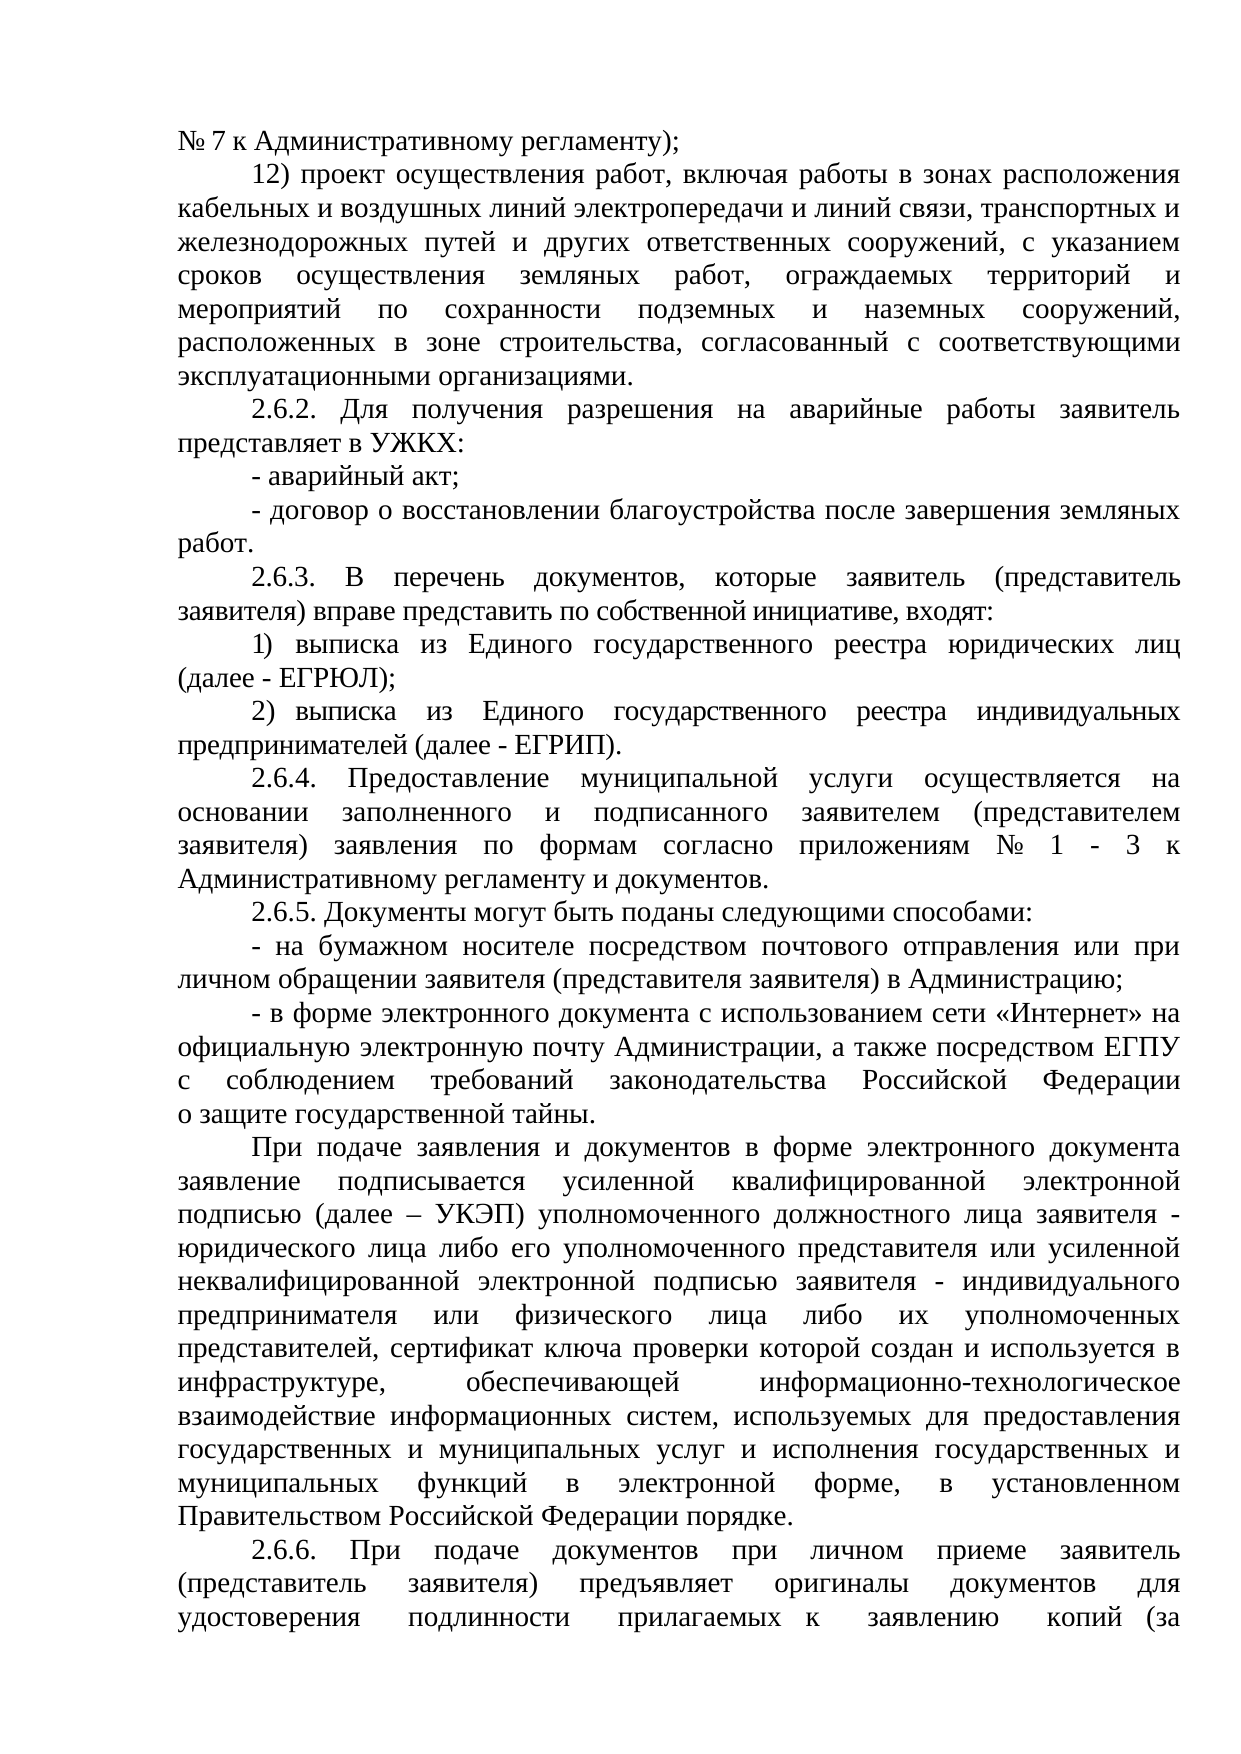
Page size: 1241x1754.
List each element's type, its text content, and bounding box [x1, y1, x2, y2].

text 12) проект осуществления работ, включая работы в зонах расположения кабельных и воздушных линий электропередачи и линий связи, транспортных и железнодорожных путей и других ответственных сооружений, с указанием сроков осуществления земляных работ, ограждаемых территорий и мероприятий по сохранности подземных и наземных сооружений, расположенных в зоне строительства, согласованный с соответствующими эксплуатационными организациями. [177, 157, 1181, 391]
text 2.6.3. В перечень документов, которые заявитель (представитель заявителя) вправе представить по собственной инициативе, входят: [177, 559, 1181, 626]
list выписка из Единого государственного реестра индивидуальных предпринимателей (далее - ЕГРИП). [177, 693, 1181, 760]
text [177, 1532, 1181, 1632]
text 2.6.2. Для получения разрешения на аварийные работы заявитель представляет в УЖКХ: [177, 391, 1181, 458]
text - аварийный акт; [177, 458, 1181, 492]
text 2.6.4. Предоставление муниципальной услуги осуществляется на основании заполненного и подписанного заявителем (представителем заявителя) заявления по формам согласно приложениям № 1 - 3 к Административному регламенту и документов. [177, 760, 1181, 894]
text 2.6.5. Документы могут быть поданы следующими способами: [177, 894, 1181, 928]
list выписка из Единого государственного реестра юридических лиц (далее - ЕГРЮЛ); [177, 626, 1181, 693]
text При подаче заявления и документов в форме электронного документа заявление подписывается усиленной квалифицированной электронной подписью (далее – УКЭП) уполномоченного должностного лица заявителя - юридического лица либо его уполномоченного представителя или усиленной неквалифицированной электронной подписью заявителя - индивидуального предпринимателя или физического лица либо их уполномоченных представителей, сертификат ключа проверки которой создан и используется в инфраструктуре, обеспечивающей информационно-технологическое взаимодействие информационных систем, используемых для предоставления государственных и муниципальных услуг и исполнения государственных и муниципальных функций в электронной форме, в установленном Правительством Российской Федерации порядке. [177, 1129, 1181, 1532]
text - в форме электронного документа с использованием сети «Интернет» на официальную электронную почту Администрации, а также посредством ЕГПУ с соблюдением требований законодательства Российской Федерации о защите государственной тайны. [177, 995, 1181, 1129]
text № 7 к Административному регламенту); [177, 123, 1181, 157]
text - договор о восстановлении благоустройства после завершения земляных работ. [177, 492, 1181, 559]
text - на бумажном носителе посредством почтового отправления или при личном обращении заявителя (представителя заявителя) в Администрацию; [177, 928, 1181, 995]
